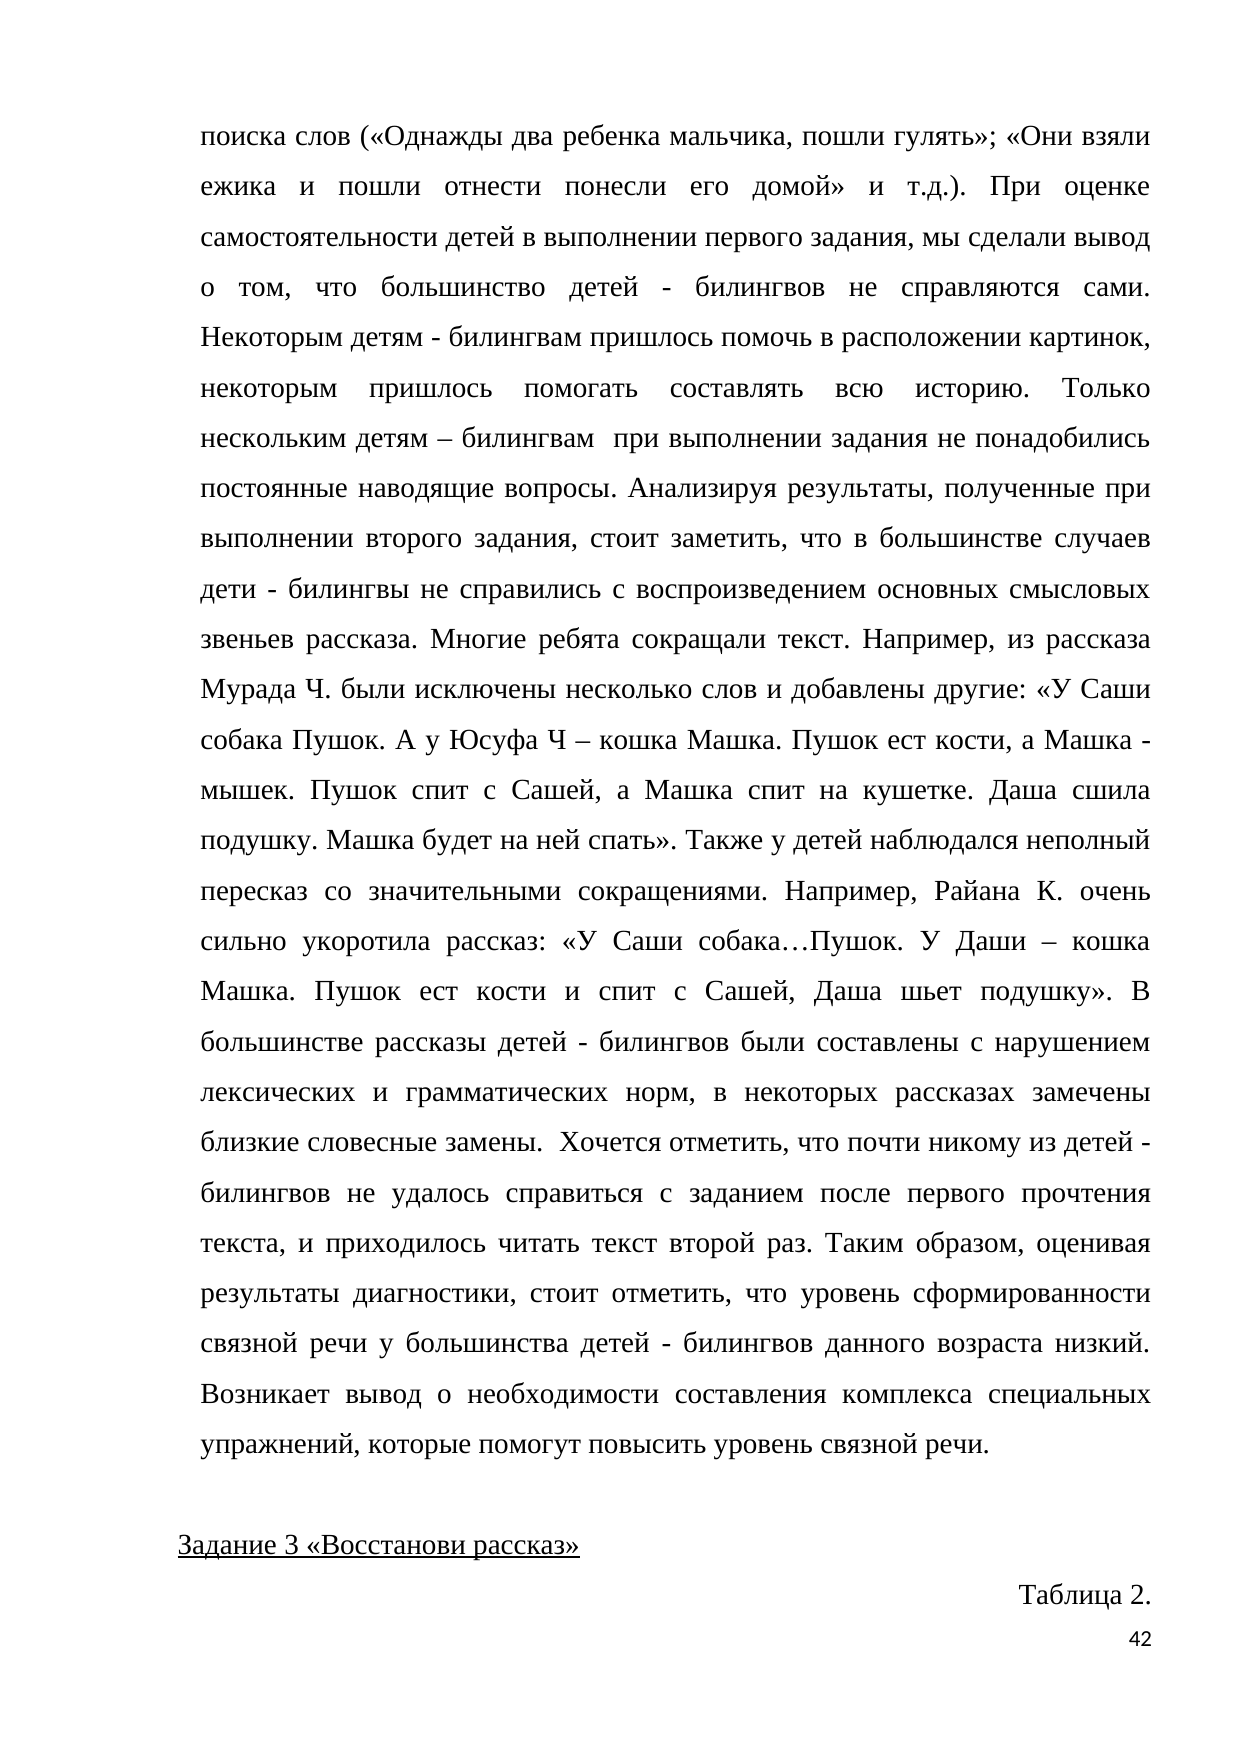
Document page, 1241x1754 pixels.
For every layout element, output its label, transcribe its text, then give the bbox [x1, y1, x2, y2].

text Таблица 2. [177, 1577, 1152, 1611]
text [200, 118, 1152, 1460]
text Задание 3 «Восстанови рассказ» [177, 1527, 1152, 1560]
